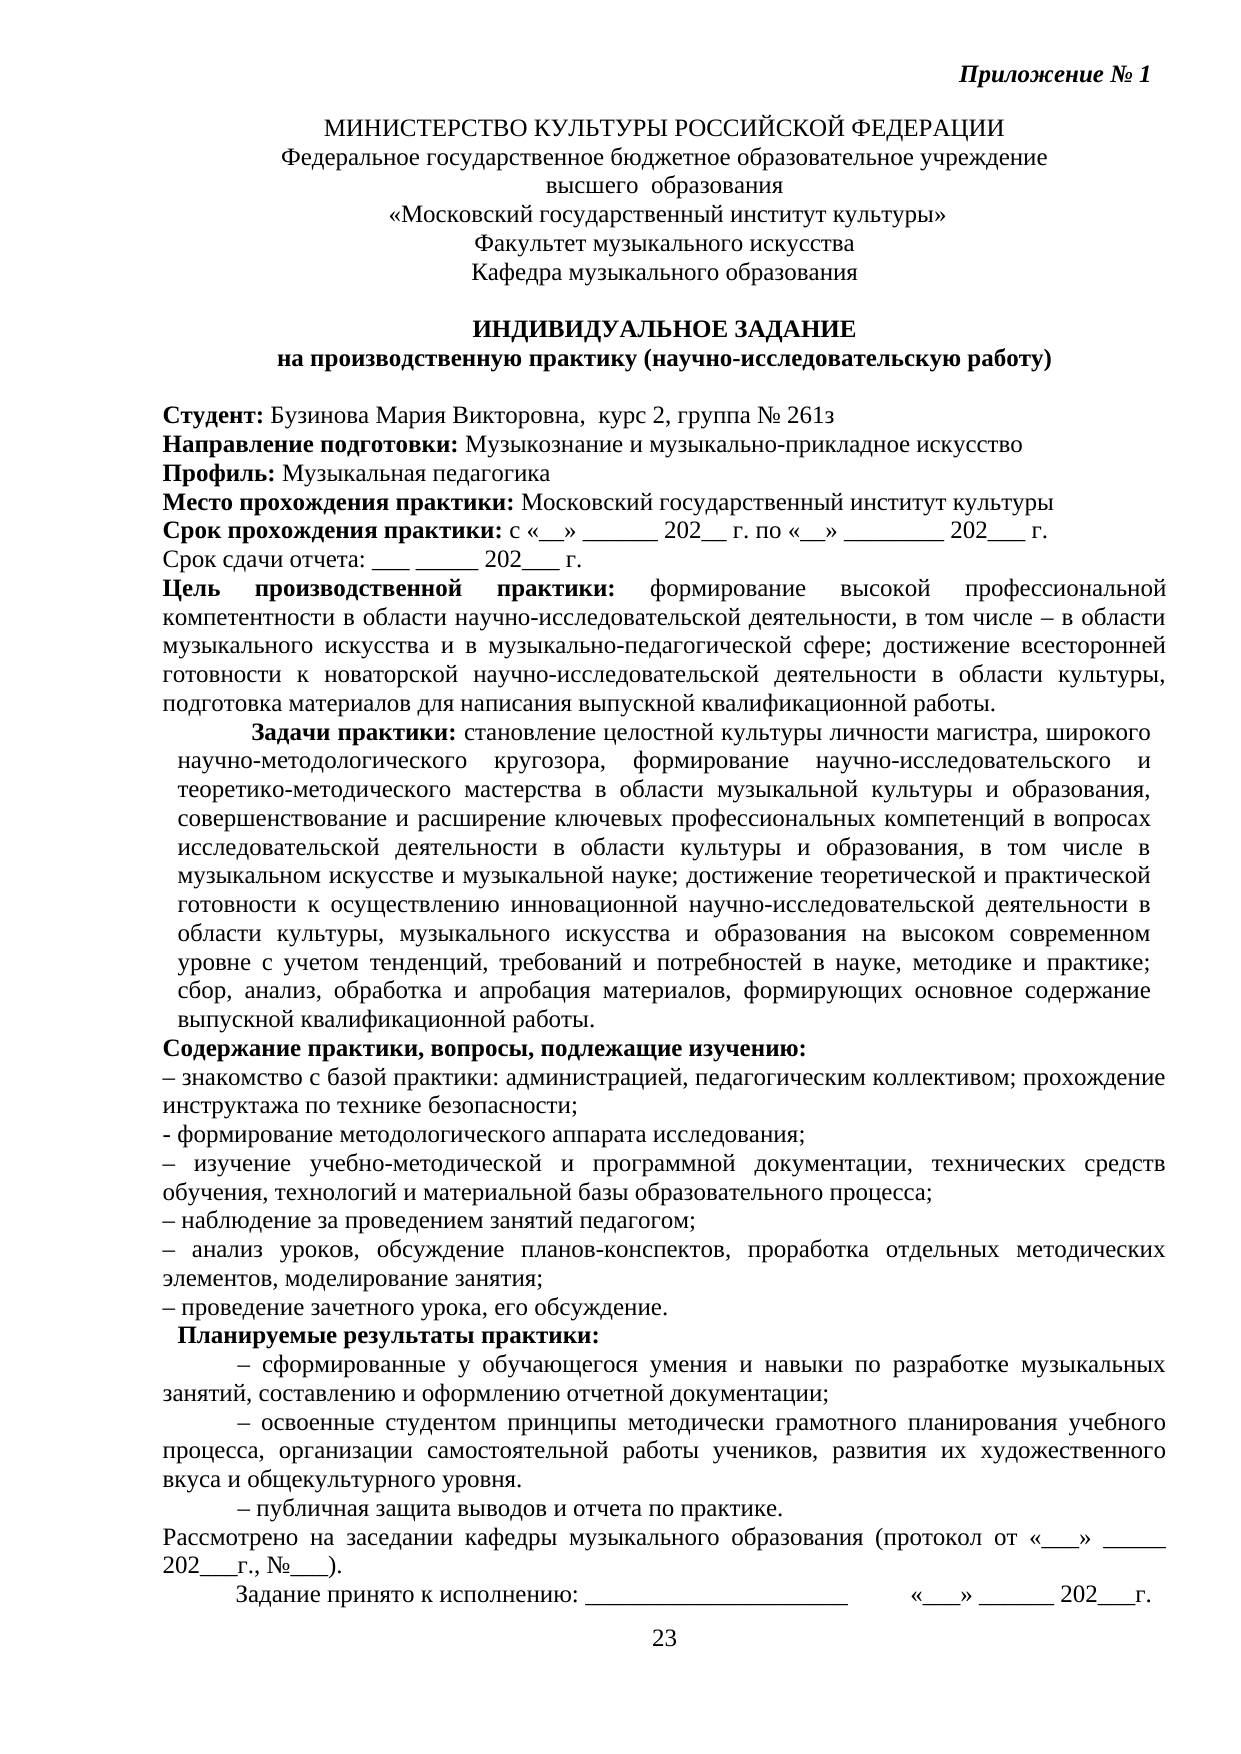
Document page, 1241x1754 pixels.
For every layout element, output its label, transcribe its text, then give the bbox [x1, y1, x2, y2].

text – анализ уроков, обсуждение планов-конспектов, проработка отдельных методических элементов, моделирование занятия; [162, 1234, 1167, 1292]
text МИНИСТЕРСТВО КУЛЬТУРЫ РОССИЙСКОЙ ФЕДЕРАЦИИ [177, 113, 1152, 142]
text – наблюдение за проведением занятий педагогом; [162, 1206, 1167, 1234]
text «Московский государственный институт культуры» [177, 199, 1152, 228]
text – освоенные студентом принципы методически грамотного планирования учебного процесса, организации самостоятельной работы учеников, развития их художественного вкуса и общекультурного уровня. [162, 1407, 1167, 1493]
text – знакомство с базой практики: администрацией, педагогическим коллективом; прохождение инструктажа по технике безопасности; [162, 1062, 1167, 1119]
text ИНДИВИДУАЛЬНОЕ ЗАДАНИЕ [177, 314, 1152, 343]
text Место прохождения практики: Московский государственный институт культуры [162, 487, 1167, 516]
text Срок прохождения практики: с «__» ______ 202__ г. по «__» ________ 202___ г. [162, 516, 1167, 544]
text – сформированные у обучающегося умения и навыки по разработке музыкальных занятий, составлению и оформлению отчетной документации; [162, 1349, 1167, 1407]
text Приложение № 1 [177, 59, 1152, 88]
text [177, 1579, 1152, 1608]
list Планируемые результаты практики: [177, 1321, 1167, 1349]
text Федеральное государственное бюджетное образовательное учреждение [177, 142, 1152, 171]
text Срок сдачи отчета: ___ _____ 202___ г. [162, 544, 1167, 573]
text Кафедра музыкального образования [177, 257, 1152, 286]
text высшего образования [177, 171, 1152, 199]
text – публичная защита выводов и отчета по практике. [162, 1493, 1167, 1522]
text Рассмотрено на заседании кафедры музыкального образования (протокол от «___» _____ 202___г., №___). [162, 1522, 1167, 1579]
text – проведение зачетного урока, его обсуждение. [162, 1292, 1167, 1321]
text на производственную практику (научно-исследовательскую работу) [177, 343, 1152, 372]
text Цель производственной практики: формирование высокой профессиональной компетентности в области научно-исследовательской деятельности, в том числе – в области музыкального искусства и в музыкально-педагогической сфере; достижение всесторонней готовности к новаторской научно-исследовательской деятельности в области культуры, подготовка материалов для написания выпускной квалификационной работы. [162, 573, 1167, 717]
text - формирование методологического аппарата исследования; [162, 1119, 1167, 1148]
text Студент: Бузинова Мария Викторовна, курс 2, группа № 261з [162, 401, 1167, 429]
text Содержание практики, вопросы, подлежащие изучению: [162, 1033, 1167, 1062]
text Профиль: Музыкальная педагогика [162, 458, 1167, 487]
text Факультет музыкального искусства [177, 228, 1152, 257]
text Направление подготовки: Музыкознание и музыкально-прикладное искусство [162, 429, 1167, 458]
text Задачи практики: становление целостной культуры личности магистра, широкого научно-методологического кругозора, формирование научно-исследовательского и теоретико-методического мастерства в области музыкальной культуры и образования, совершенствование и расширение ключевых профессиональных компетенций в вопросах исследовательской деятельности в области культуры и образования, в том числе в музыкальном искусстве и музыкальной науке; достижение теоретической и практической готовности к осуществлению инновационной научно-исследовательской деятельности в области культуры, музыкального искусства и образования на высоком современном уровне с учетом тенденций, требований и потребностей в науке, методике и практике; сбор, анализ, обработка и апробация материалов, формирующих основное содержание выпускной квалификационной работы. [177, 717, 1152, 1033]
text – изучение учебно-методической и программной документации, технических средств обучения, технологий и материальной базы образовательного процесса; [162, 1148, 1167, 1206]
